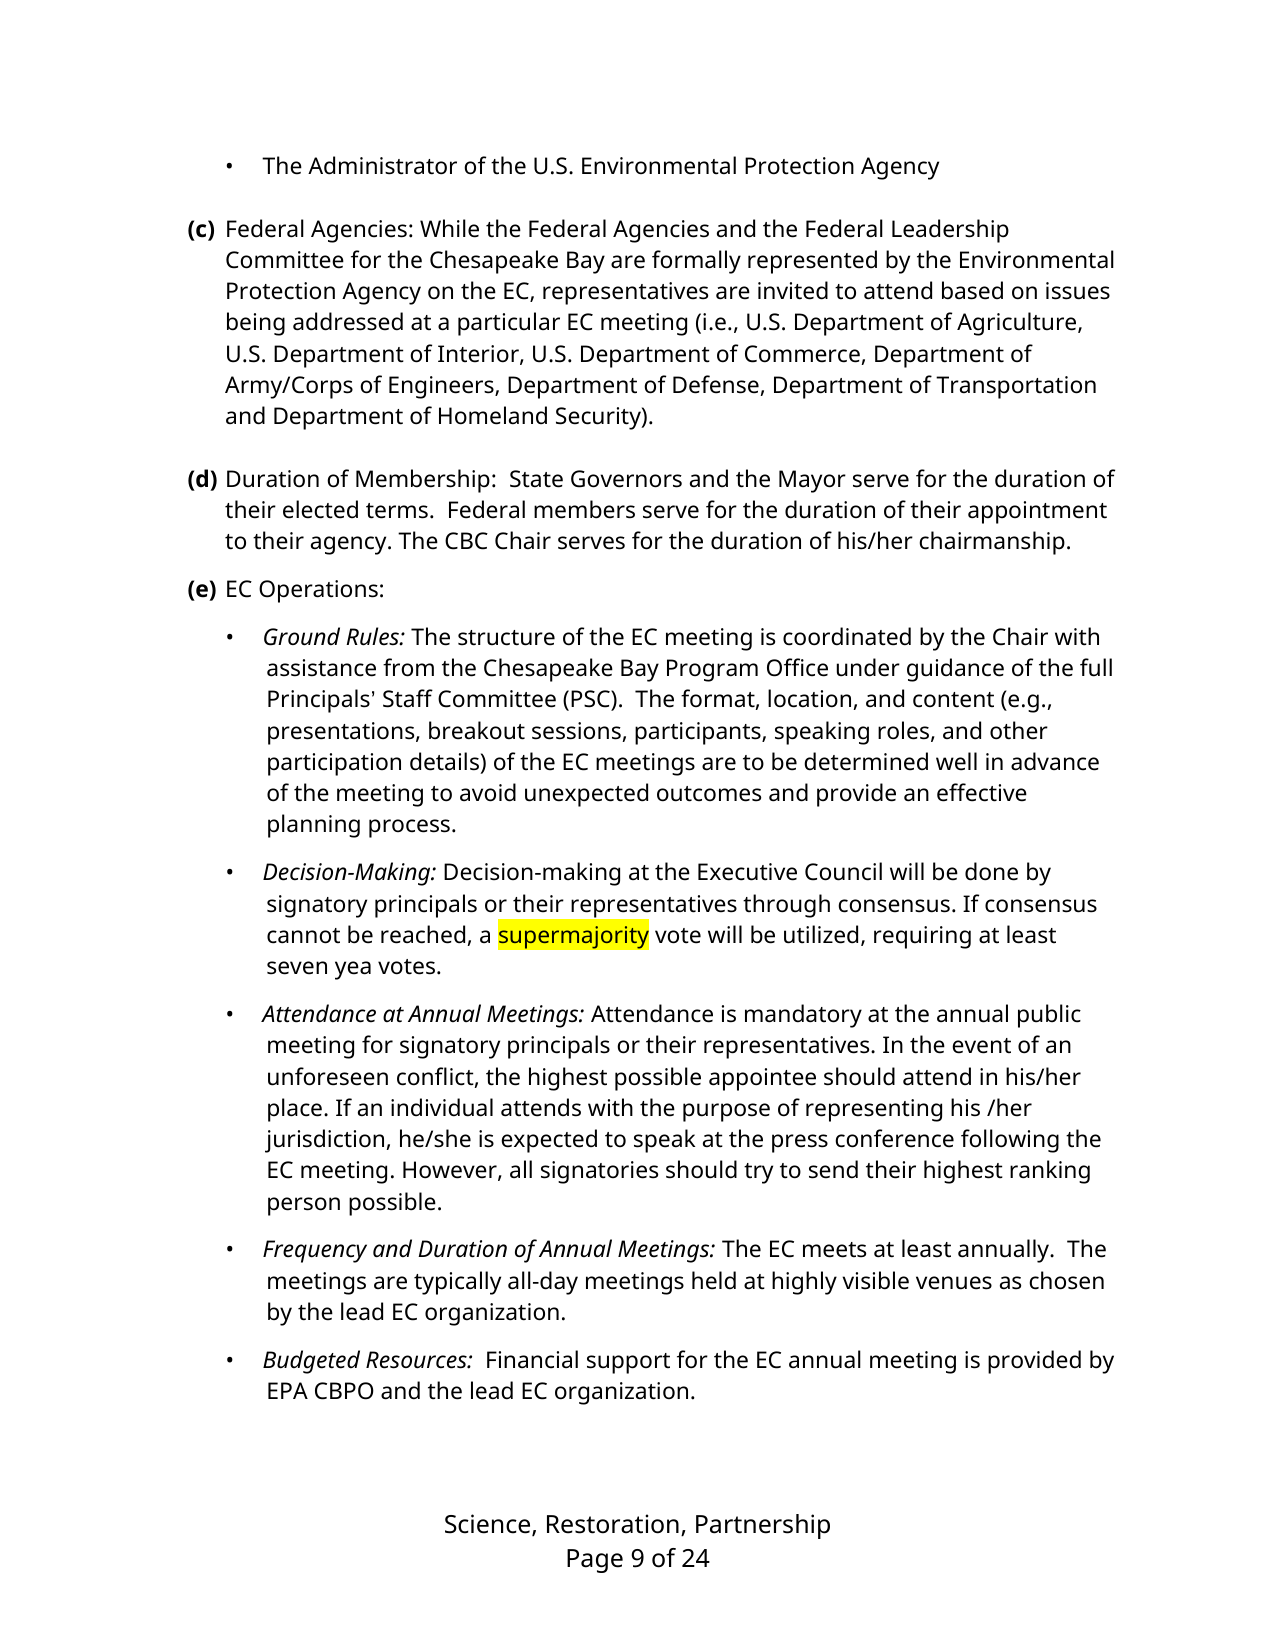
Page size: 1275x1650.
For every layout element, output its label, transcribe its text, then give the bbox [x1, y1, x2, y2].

list Frequency and Duration of Annual Meetings: The EC meets at least annually. The meetings are typically all-day meetings held at highly visible venues as chosen by the lead EC organization. [225, 1233, 1125, 1327]
list Budgeted Resources: Financial support for the EC annual meeting is provided by EPA CBPO and the lead EC organization. [225, 1344, 1125, 1406]
list Federal Agencies: While the Federal Agencies and the Federal Leadership Committee for the Chesapeake Bay are formally represented by the Environmental Protection Agency on the EC, representatives are invited to attend based on issues being addressed at a particular EC meeting (i.e., U.S. Department of Agriculture, U.S. Department of Interior, U.S. Department of Commerce, Department of Army/Corps of Engineers, Department of Defense, Department of Transportation and Department of Homeland Security). [187, 212, 1125, 431]
list EC Operations: [187, 573, 1125, 604]
list Attendance at Annual Meetings: Attendance is mandatory at the annual public meeting for signatory principals or their representatives. In the event of an unforeseen conflict, the highest possible appointee should attend in his/her place. If an individual attends with the purpose of representing his /her jurisdiction, he/she is expected to speak at the press conference following the EC meeting. However, all signatories should try to send their highest ranking person possible. [225, 998, 1125, 1217]
list The Administrator of the U.S. Environmental Protection Agency [225, 150, 1125, 212]
list Decision-Making: Decision-making at the Executive Council will be done by signatory principals or their representatives through consensus. If consensus cannot be reached, a supermajority vote will be utilized, requiring at least seven yea votes. [225, 856, 1125, 981]
list Ground Rules: The structure of the EC meeting is coordinated by the Chair with assistance from the Chesapeake Bay Program Office under guidance of the full Principals’ Staff Committee (PSC). The format, location, and content (e.g., presentations, breakout sessions, participants, speaking roles, and other participation details) of the EC meetings are to be determined well in advance of the meeting to avoid unexpected outcomes and provide an effective planning process. [225, 621, 1125, 839]
list Duration of Membership: State Governors and the Mayor serve for the duration of their elected terms. Federal members serve for the duration of their appointment to their agency. The CBC Chair serves for the duration of his/her chairmanship. [187, 462, 1125, 556]
